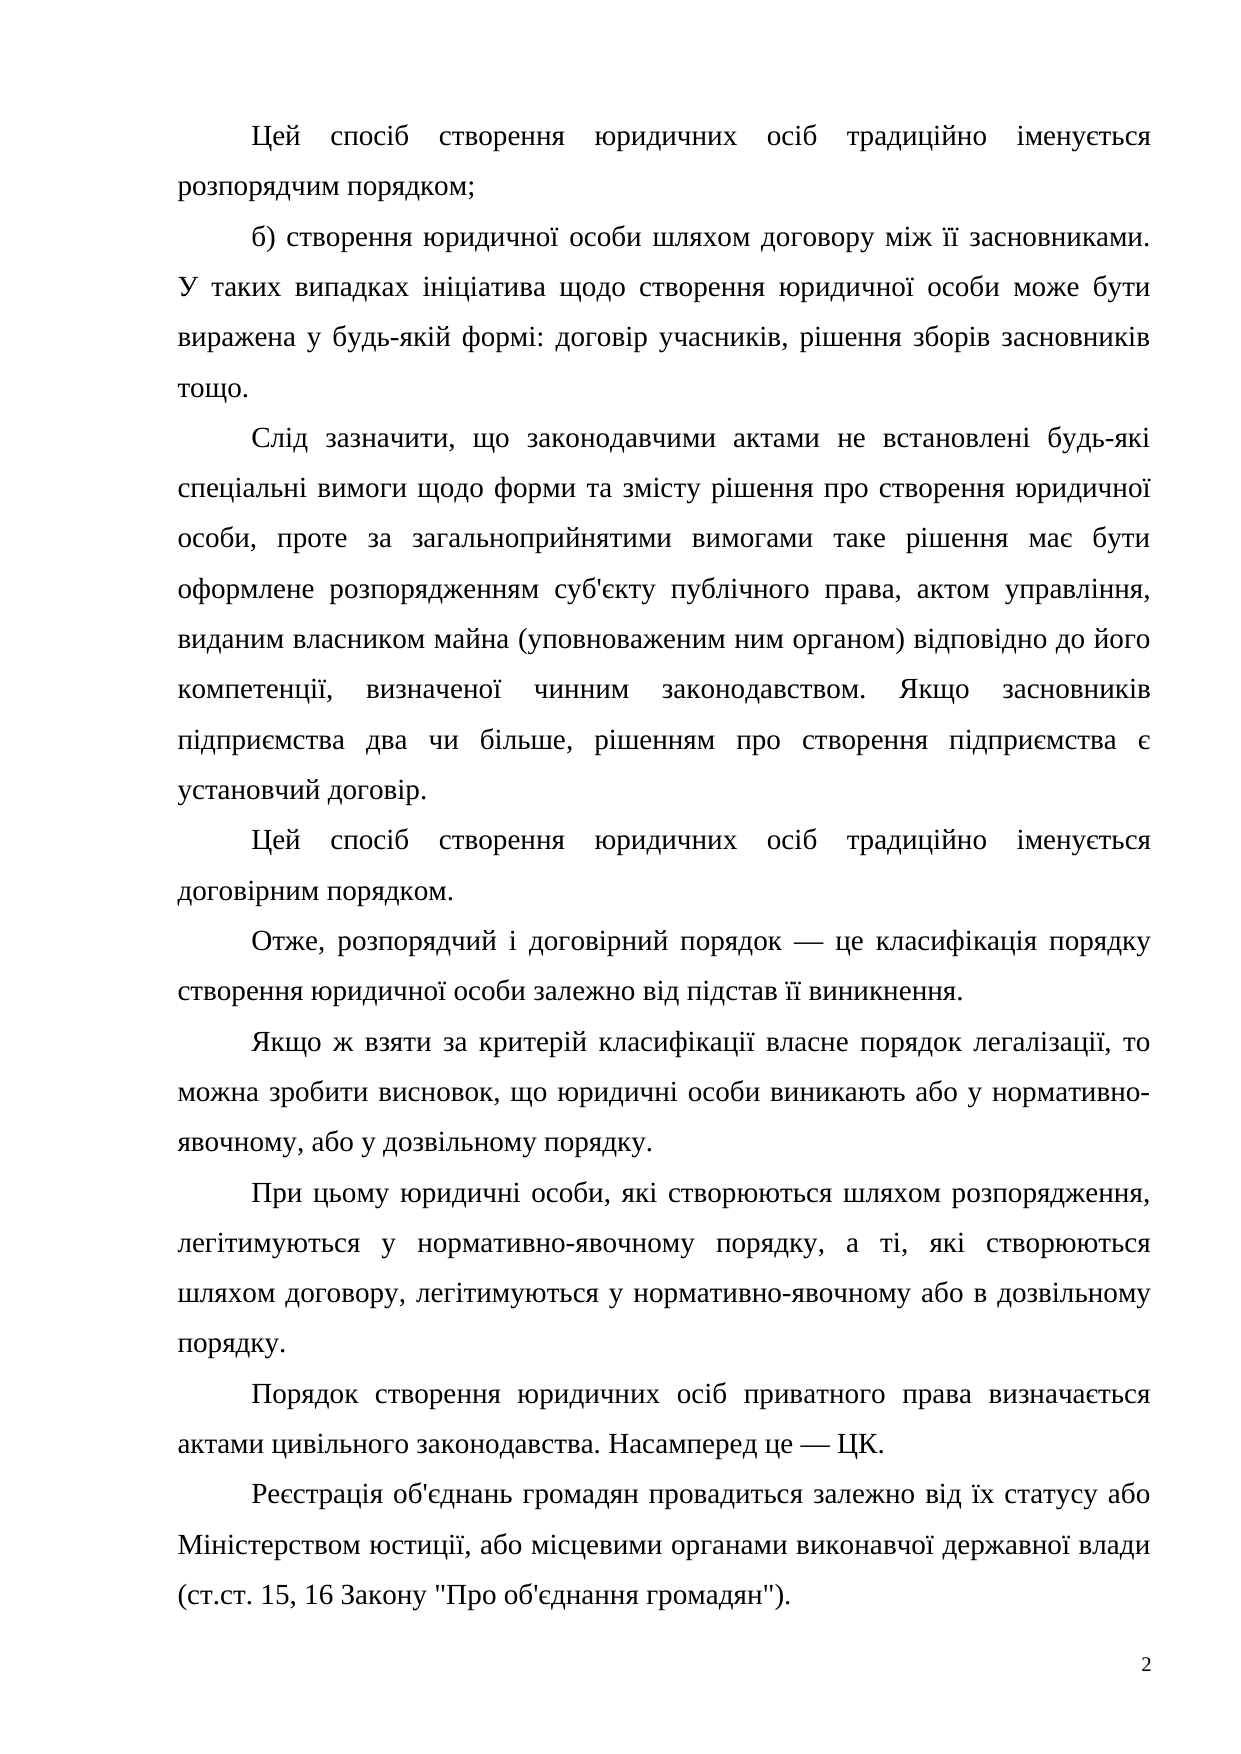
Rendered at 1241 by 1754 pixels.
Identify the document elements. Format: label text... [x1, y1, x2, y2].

text Реєстрація об'єднань громадян провадиться залежно від їх статусу або Міністерством юстиції, або місцевими органами виконавчої державної влади (ст.ст. 15, 16 Закону "Про об'єднання громадян"). [177, 1477, 1152, 1611]
text Отже, розпорядчий і договірний порядок — це класифікація порядку створення юридичної особи залежно від підстав її виникнення. [177, 923, 1152, 1007]
text Цей спосіб створення юридичних осіб традиційно іменується розпорядчим порядком; [177, 118, 1152, 202]
text б) створення юридичної особи шляхом договору між її засновниками. У таких випадках ініціатива щодо створення юридичної особи може бути виражена у будь-якій формі: договір учасників, рішення зборів засновників тощо. [177, 219, 1152, 403]
text Цей спосіб створення юридичних осіб традиційно іменується договірним порядком. [177, 822, 1152, 906]
text Порядок створення юридичних осіб приватного права визначається актами цивільного законодавства. Насамперед це — ЦК. [177, 1376, 1152, 1460]
text При цьому юридичні особи, які створюються шляхом розпорядження, легітимуються у нормативно-явочному порядку, а ті, які створюються шляхом договору, легітимуються у нормативно-явочному або в дозвільному порядку. [177, 1175, 1152, 1359]
text Слід зазначити, що законодавчими актами не встановлені будь-які спеціальні вимоги щодо форми та змісту рішення про створення юридичної особи, проте за загальноприйнятими вимогами таке рішення має бути оформлене розпорядженням суб'єкту публічного права, актом управління, виданим власником майна (уповноваженим ним органом) відповідно до його компетенції, визначеної чинним законодавством. Якщо засновників підприємства два чи більше, рішенням про створення підприємства є установчий договір. [177, 420, 1152, 806]
text Якщо ж взяти за критерій класифікації власне порядок легалізації, то можна зробити висновок, що юридичні особи виникають або у нормативно-явочному, або у дозвільному порядку. [177, 1024, 1152, 1158]
